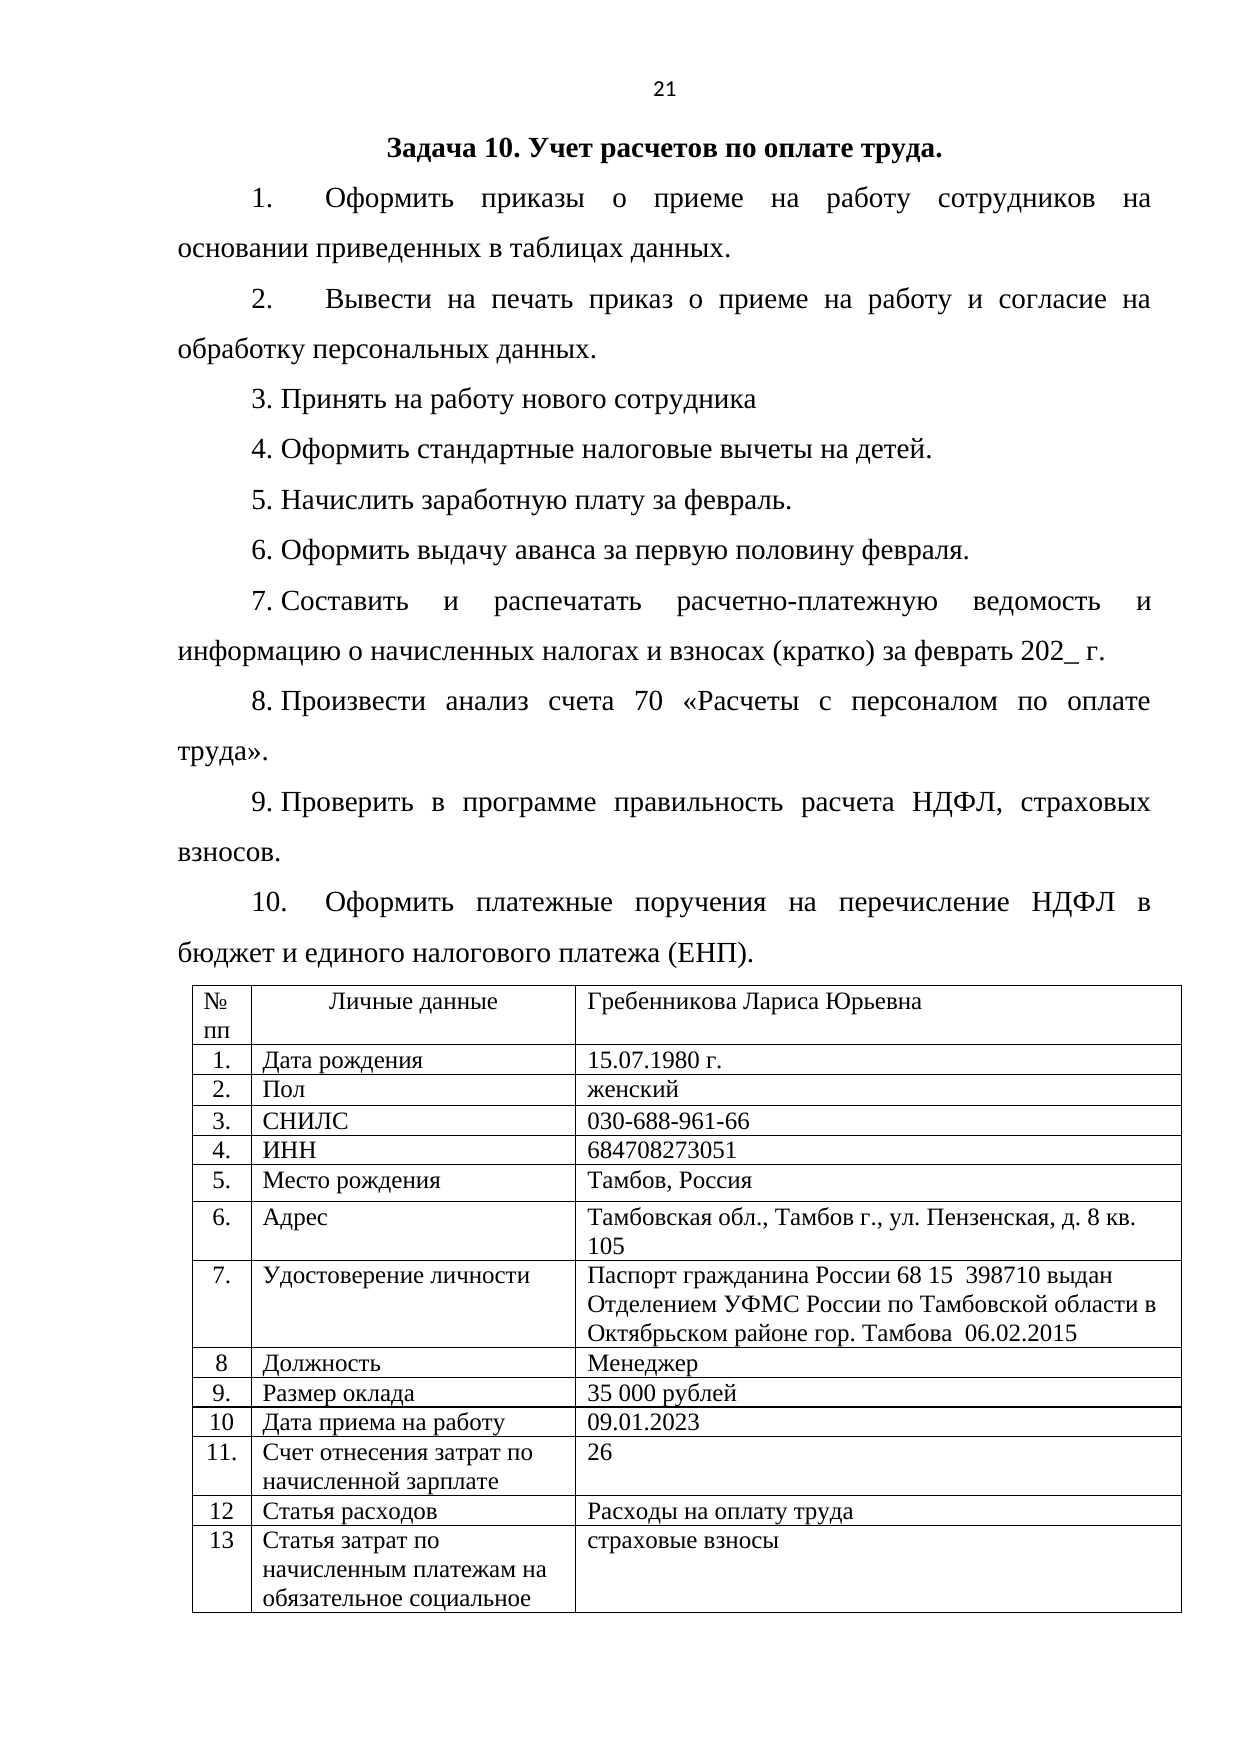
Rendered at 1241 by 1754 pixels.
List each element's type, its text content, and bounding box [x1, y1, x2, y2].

table_cell 35 000 рублей [576, 1378, 1181, 1406]
table_cell 10 [193, 1408, 251, 1436]
table_cell Счет отнесения затрат по начисленной зарплате [252, 1437, 575, 1495]
table_cell 9. [193, 1378, 251, 1406]
list Проверить в программе правильность расчета НДФЛ, страховых взносов. [177, 784, 1152, 868]
table_cell Должность [252, 1348, 575, 1377]
table_cell 8 [193, 1348, 251, 1377]
table_cell Место рождения [252, 1165, 575, 1201]
table_header Гребенникова Лариса Юрьевна [576, 986, 1181, 1044]
list Принять на работу нового сотрудника [177, 381, 1152, 415]
list Оформить стандартные налоговые вычеты на детей. [177, 432, 1152, 465]
list Составить и распечатать расчетно-платежную ведомость и информацию о начисленных налогах и взносах (кратко) за феврать 202_ г. [177, 583, 1152, 666]
table_cell 6. [193, 1202, 251, 1259]
table_cell 26 [576, 1437, 1181, 1495]
table_cell 11. [193, 1437, 251, 1495]
list Вывести на печать приказ о приеме на работу и согласие на обработку персональных данных. [177, 281, 1152, 364]
list Произвести анализ счета 70 «Расчеты с персоналом по оплате труда». [177, 683, 1152, 767]
table_cell Пол [252, 1075, 575, 1105]
table_header Личные данные [252, 986, 575, 1044]
table_cell Тамбовская обл., Тамбов г., ул. Пензенская, д. 8 кв. 105 [576, 1202, 1181, 1259]
list Оформить платежные поручения на перечисление НДФЛ в бюджет и единого налогового платежа (ЕНП). [177, 884, 1152, 968]
table_cell 1. [193, 1045, 251, 1073]
table_cell 7. [193, 1261, 251, 1347]
table_cell Менеджер [576, 1348, 1181, 1377]
table_cell Тамбов, Россия [576, 1165, 1181, 1201]
table_header № пп [193, 986, 251, 1044]
table_cell 13 [193, 1526, 251, 1612]
table_cell Расходы на оплату труда [576, 1496, 1181, 1524]
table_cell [252, 1526, 575, 1612]
table_cell 2. [193, 1075, 251, 1105]
table_cell 4. [193, 1136, 251, 1164]
table_cell 030-688-961-66 [576, 1106, 1181, 1134]
table_cell СНИЛС [252, 1106, 575, 1134]
table_cell 09.01.2023 [576, 1408, 1181, 1436]
list Начислить заработную плату за февраль. [177, 482, 1152, 516]
table_cell 5. [193, 1165, 251, 1201]
list Оформить приказы о приеме на работу сотрудников на основании приведенных в таблицах данных. [177, 180, 1152, 264]
table_cell 3. [193, 1106, 251, 1134]
table_cell Статья расходов [252, 1496, 575, 1524]
table_cell 15.07.1980 г. [576, 1045, 1181, 1073]
subtitle Задача 10. Учет расчетов по оплате труда. [177, 130, 1152, 163]
table_cell Адрес [252, 1202, 575, 1259]
table_cell 12 [193, 1496, 251, 1524]
table_cell Удостоверение личности [252, 1261, 575, 1347]
table_cell страховые взносы [576, 1526, 1181, 1612]
table_cell Дата приема на работу [252, 1408, 575, 1436]
table_cell ИНН [252, 1136, 575, 1164]
table_cell Размер оклада [252, 1378, 575, 1406]
table_cell Паспорт гражданина России 68 15 398710 выдан Отделением УФМС России по Тамбовской области в Октябрьском районе гор. Тамбова 06.02.2015 [576, 1261, 1181, 1347]
table_cell женский [576, 1075, 1181, 1105]
table_cell Дата рождения [252, 1045, 575, 1073]
list Оформить выдачу аванса за первую половину февраля. [177, 532, 1152, 566]
table_cell 684708273051 [576, 1136, 1181, 1164]
